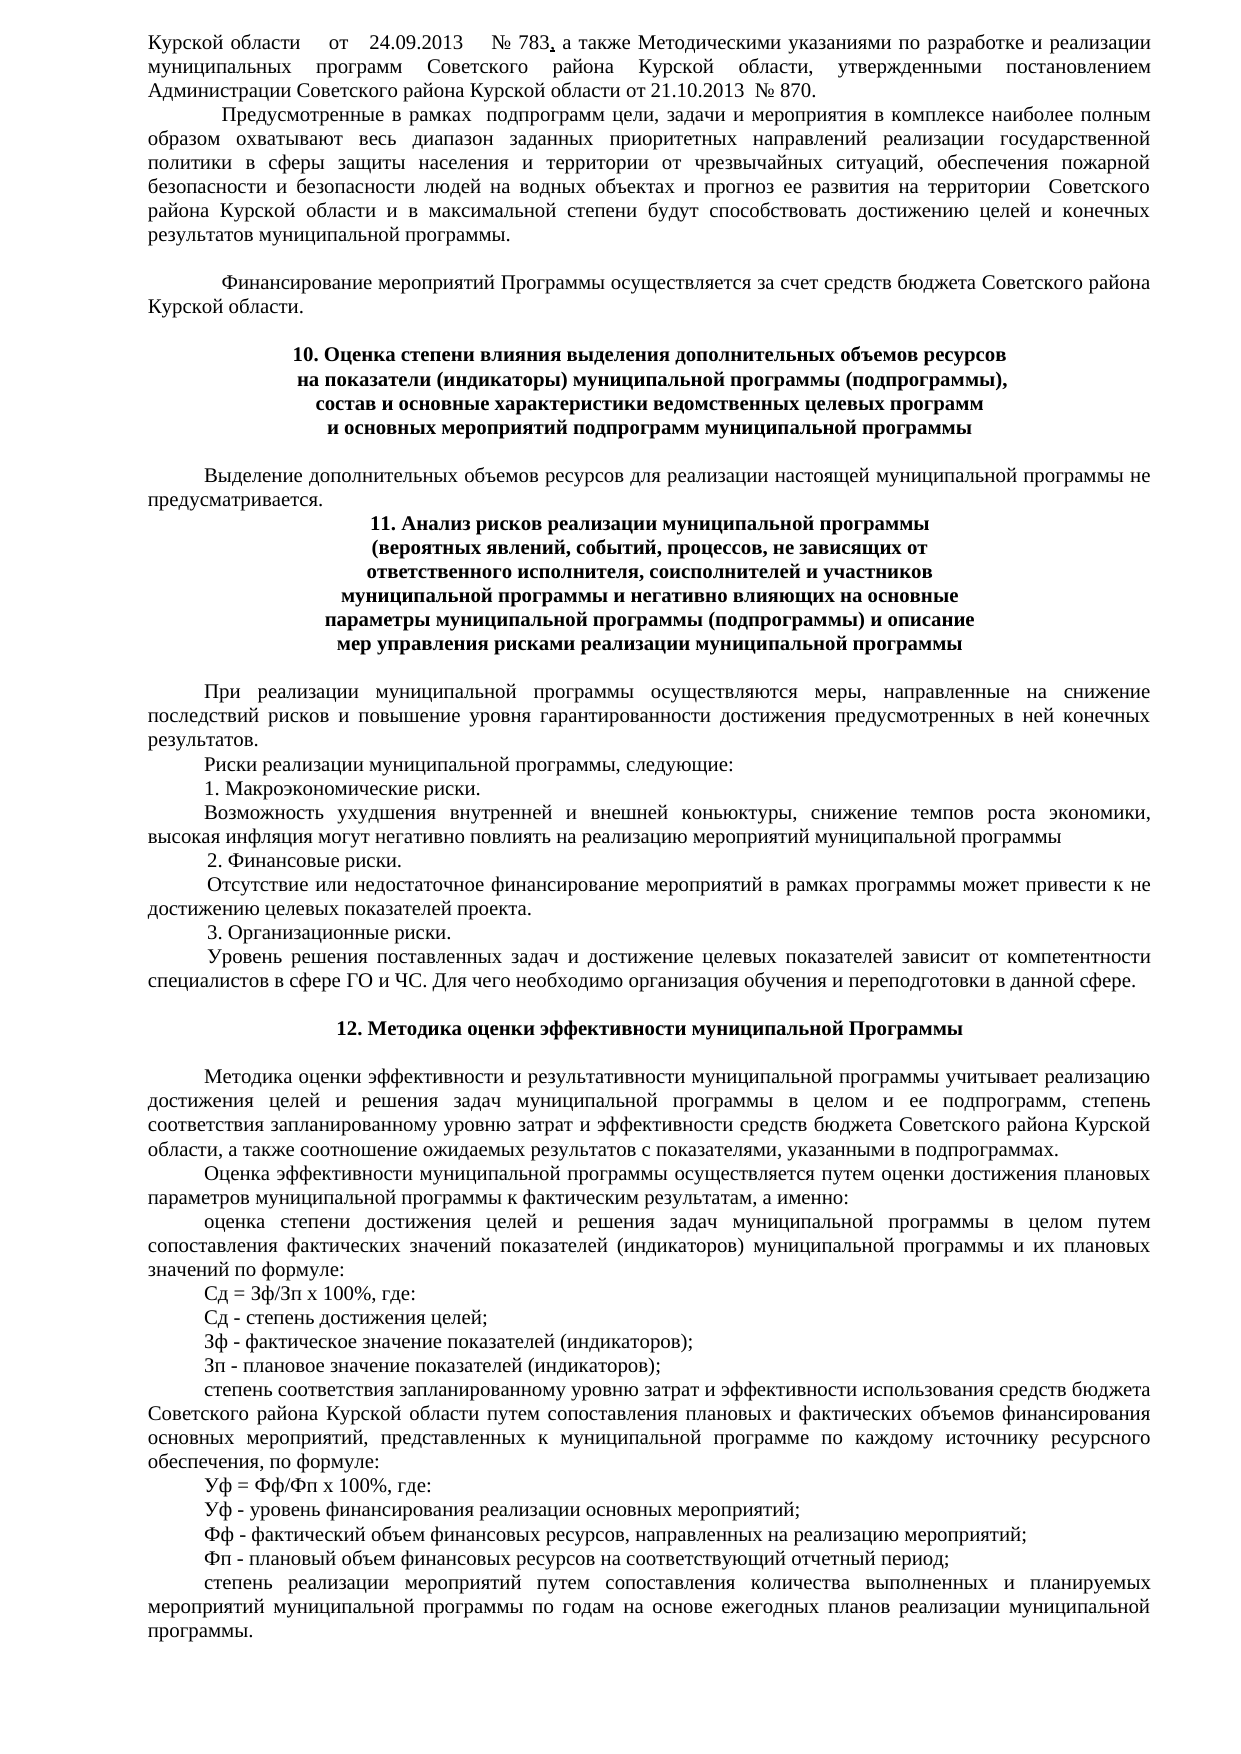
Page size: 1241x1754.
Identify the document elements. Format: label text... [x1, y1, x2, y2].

text Сд - степень достижения целей; [148, 1305, 1152, 1329]
text Оценка эффективности муниципальной программы осуществляется путем оценки достижения плановых параметров муниципальной программы к фактическим результатам, а именно: [148, 1161, 1152, 1209]
text состав и основные характеристики ведомственных целевых программ [148, 391, 1152, 414]
text мер управления рисками реализации муниципальной программы [148, 631, 1152, 655]
text При реализации муниципальной программы осуществляются меры, направленные на снижение последствий рисков и повышение уровня гарантированности достижения предусмотренных в ней конечных результатов. [148, 679, 1152, 751]
text Фф - фактический объем финансовых ресурсов, направленных на реализацию мероприятий; [148, 1521, 1152, 1546]
text 2. Финансовые риски. [148, 848, 1152, 872]
text 3. Организационные риски. [148, 920, 1152, 944]
text (вероятных явлений, событий, процессов, не зависящих от [148, 535, 1152, 559]
text ответственного исполнителя, соисполнителей и участников [148, 559, 1152, 583]
text Зп - плановое значение показателей (индикаторов); [148, 1353, 1152, 1377]
text Зф - фактическое значение показателей (индикаторов); [148, 1329, 1152, 1353]
text Финансирование мероприятий Программы осуществляется за счет средств бюджета Советского района Курской области. [148, 270, 1152, 318]
text Уровень решения поставленных задач и достижение целевых показателей зависит от компетентности специалистов в сфере ГО и ЧС. Для чего необходимо организация обучения и переподготовки в данной сфере. [148, 944, 1152, 992]
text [148, 29, 1152, 102]
text Фп - плановый объем финансовых ресурсов на соответствующий отчетный период; [148, 1546, 1152, 1569]
text муниципальной программы и негативно влияющих на основные [148, 583, 1152, 607]
text 11. Анализ рисков реализации муниципальной программы [148, 511, 1152, 535]
text Возможность ухудшения внутренней и внешней коньюктуры, снижение темпов роста экономики, высокая инфляция могут негативно повлиять на реализацию мероприятий муниципальной программы [148, 799, 1152, 848]
text на показатели (индикаторы) муниципальной программы (подпрограммы), [148, 366, 1152, 391]
text оценка степени достижения целей и решения задач муниципальной программы в целом путем сопоставления фактических значений показателей (индикаторов) муниципальной программы и их плановых значений по формуле: [148, 1209, 1152, 1281]
text Уф - уровень финансирования реализации основных мероприятий; [148, 1497, 1152, 1521]
text Методика оценки эффективности и результативности муниципальной программы учитывает реализацию достижения целей и решения задач муниципальной программы в целом и ее подпрограмм, степень соответствия запланированному уровню затрат и эффективности средств бюджета Советского района Курской области, а также соотношение ожидаемых результатов с показателями, указанными в подпрограммах. [148, 1064, 1152, 1161]
text степень соответствия запланированному уровню затрат и эффективности использования средств бюджета Советского района Курской области путем сопоставления плановых и фактических объемов финансирования основных мероприятий, представленных к муниципальной программе по каждому источнику ресурсного обеспечения, по формуле: [148, 1377, 1152, 1473]
text и основных мероприятий подпрограмм муниципальной программы [148, 414, 1152, 439]
text параметры муниципальной программы (подпрограммы) и описание [148, 607, 1152, 631]
text 12. Методика оценки эффективности муниципальной Программы [148, 1016, 1152, 1040]
text Отсутствие или недостаточное финансирование мероприятий в рамках программы может привести к не достижению целевых показателей проекта. [148, 872, 1152, 920]
text 10. Оценка степени влияния выделения дополнительных объемов ресурсов [148, 342, 1152, 366]
text степень реализации мероприятий путем сопоставления количества выполненных и планируемых мероприятий муниципальной программы по годам на основе ежегодных планов реализации муниципальной программы. [148, 1569, 1152, 1642]
text Сд = Зф/Зп x 100%, где: [148, 1281, 1152, 1305]
text 1. Макроэкономические риски. [148, 776, 1152, 799]
text Выделение дополнительных объемов ресурсов для реализации настоящей муниципальной программы не предусматривается. [148, 463, 1152, 511]
text Риски реализации муниципальной программы, следующие: [148, 751, 1152, 776]
text Уф = Фф/Фп x 100%, где: [148, 1473, 1152, 1497]
text Предусмотренные в рамках подпрограмм цели, задачи и мероприятия в комплексе наиболее полным образом охватывают весь диапазон заданных приоритетных направлений реализации государственной политики в сферы защиты населения и территории от чрезвычайных ситуаций, обеспечения пожарной безопасности и безопасности людей на водных объектах и прогноз ее развития на территории Советского района Курской области и в максимальной степени будут способствовать достижению целей и конечных результатов муниципальной программы. [148, 102, 1152, 246]
